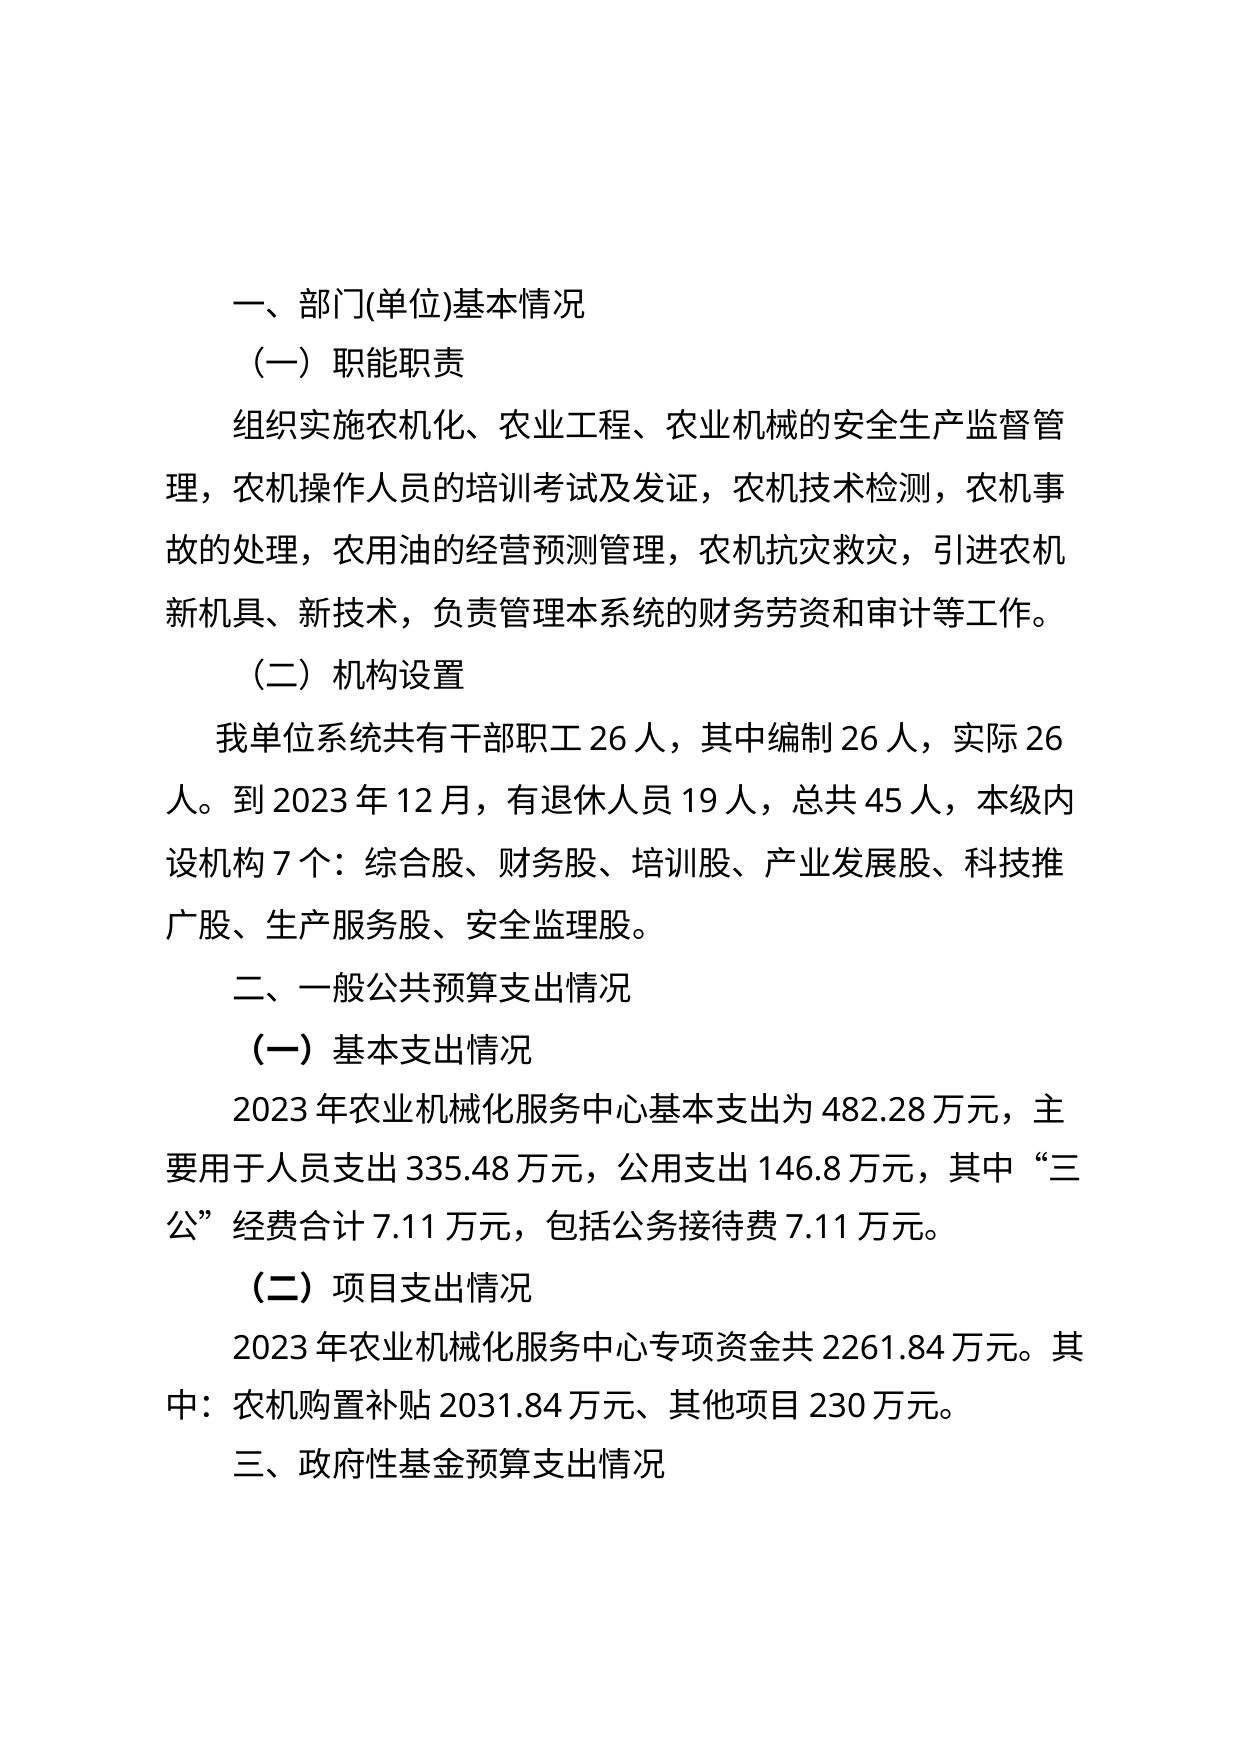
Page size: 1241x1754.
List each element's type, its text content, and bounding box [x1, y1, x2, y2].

text 组织实施农机化、农业工程、农业机械的安全生产监督管理，农机操作人员的培训考试及发证，农机技术检测，农机事故的处理，农用油的经营预测管理，农机抗灾救灾，引进农机新机具、新技术，负责管理本系统的财务劳资和审计等工作。 [165, 388, 1087, 638]
text 2023年农业机械化服务中心基本支出为482.28万元，主要用于人员支出335.48万元，公用支出146.8万元，其中“三公”经费合计7.11万元，包括公务接待费7.11万元。 [165, 1075, 1087, 1250]
text 我单位系统共有干部职工26人，其中编制26人，实际26人。到2023年12月，有退休人员19人，总共45人，本级内设机构7个：综合股、财务股、培训股、产业发展股、科技推广股、生产服务股、安全监理股。 [165, 700, 1087, 950]
text 二、一般公共预算支出情况 [165, 950, 1087, 1013]
text 2023年农业机械化服务中心专项资金共2261.84万元。其中：农机购置补贴2031.84万元、其他项目230万元。 [165, 1313, 1087, 1429]
list （一）基本支出情况 [165, 1013, 1087, 1075]
text 一、部门(单位)基本情况 [165, 280, 1087, 325]
text 三、政府性基金预算支出情况 [165, 1429, 1087, 1488]
text （二）项目支出情况 [165, 1250, 1087, 1313]
text （二）机构设置 [165, 638, 1087, 700]
text （一）职能职责 [165, 325, 1087, 388]
